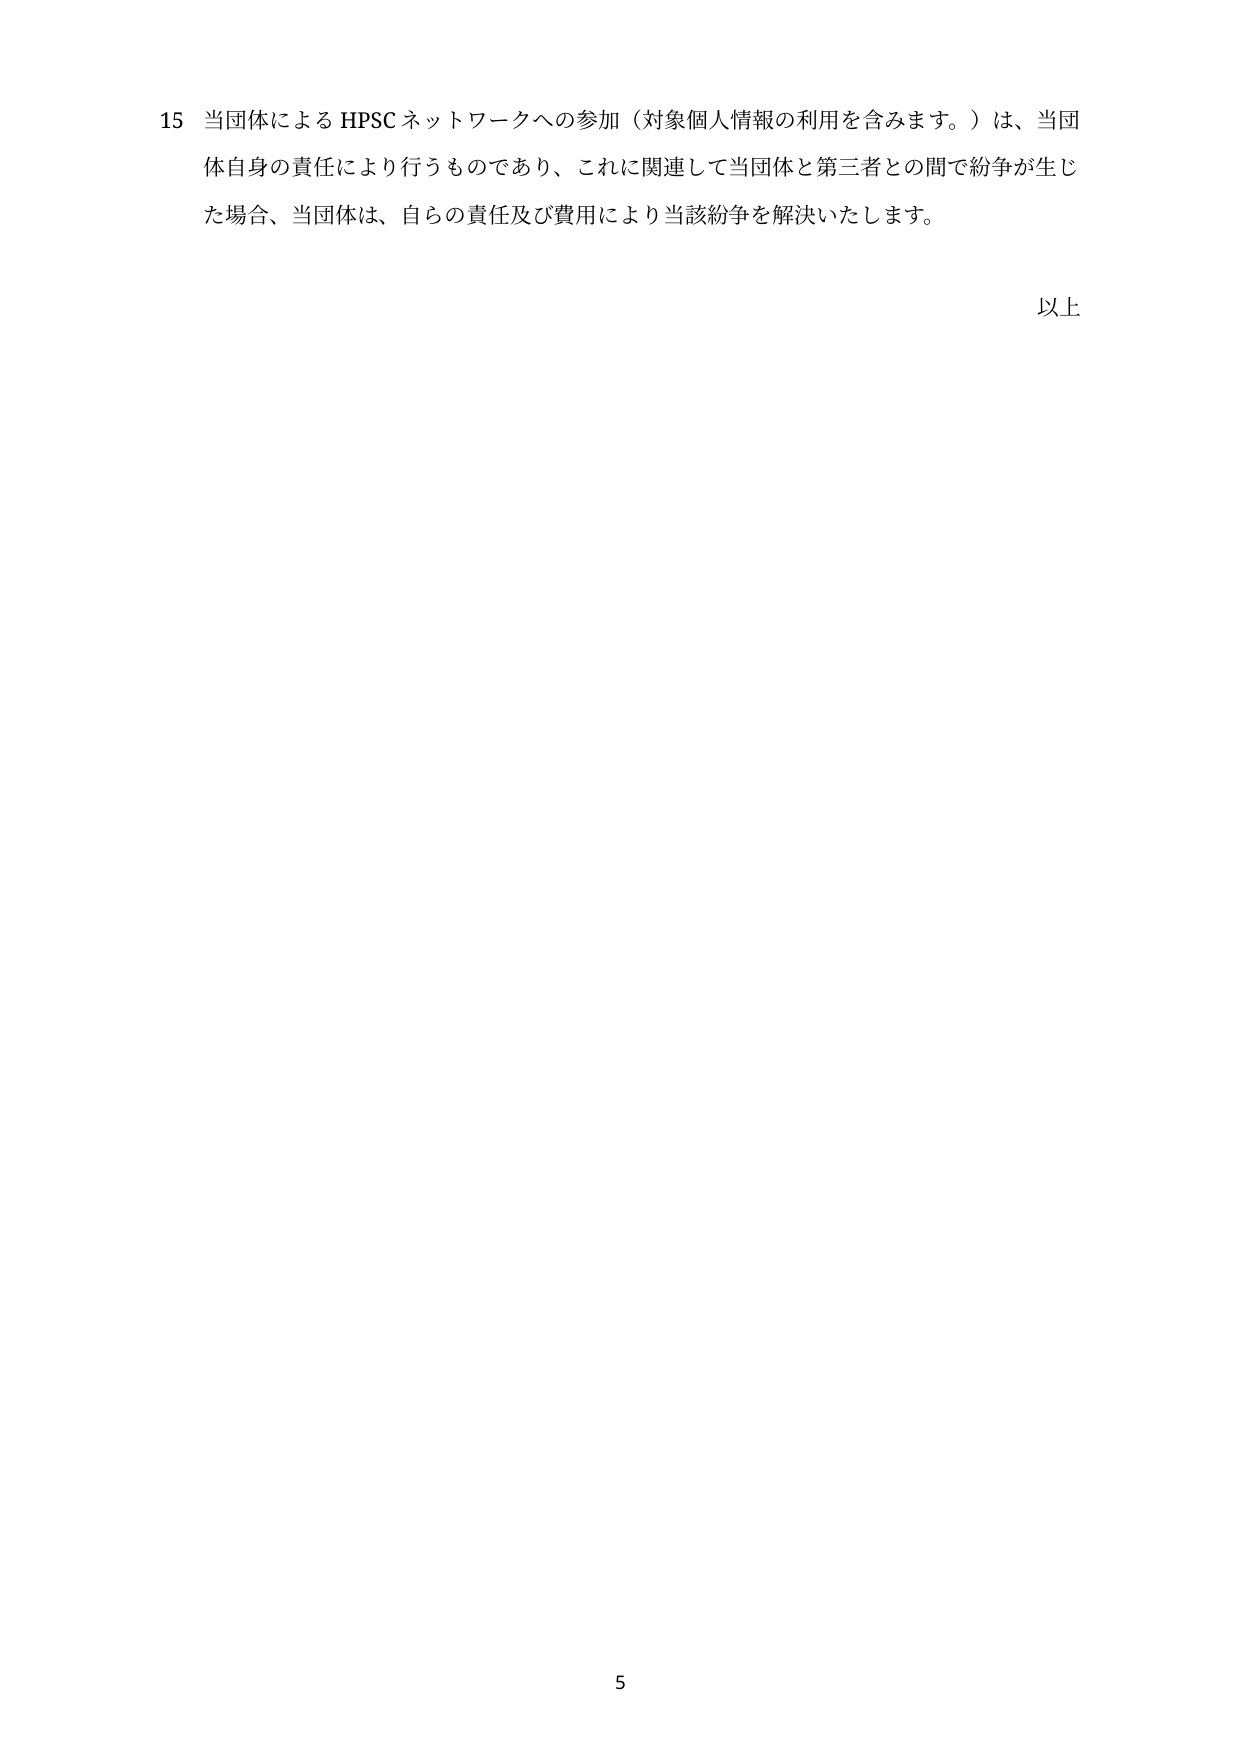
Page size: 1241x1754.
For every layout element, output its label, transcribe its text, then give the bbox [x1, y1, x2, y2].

text 15 当団体によるHPSCネットワークへの参加（対象個人情報の利用を含みます。）は、当団体自身の責任により行うものであり、これに関連して当団体と第三者との間で紛争が生じた場合、当団体は、自らの責任及び費用により当該紛争を解決いたします。 [159, 103, 1081, 229]
text 以上 [159, 290, 1081, 321]
